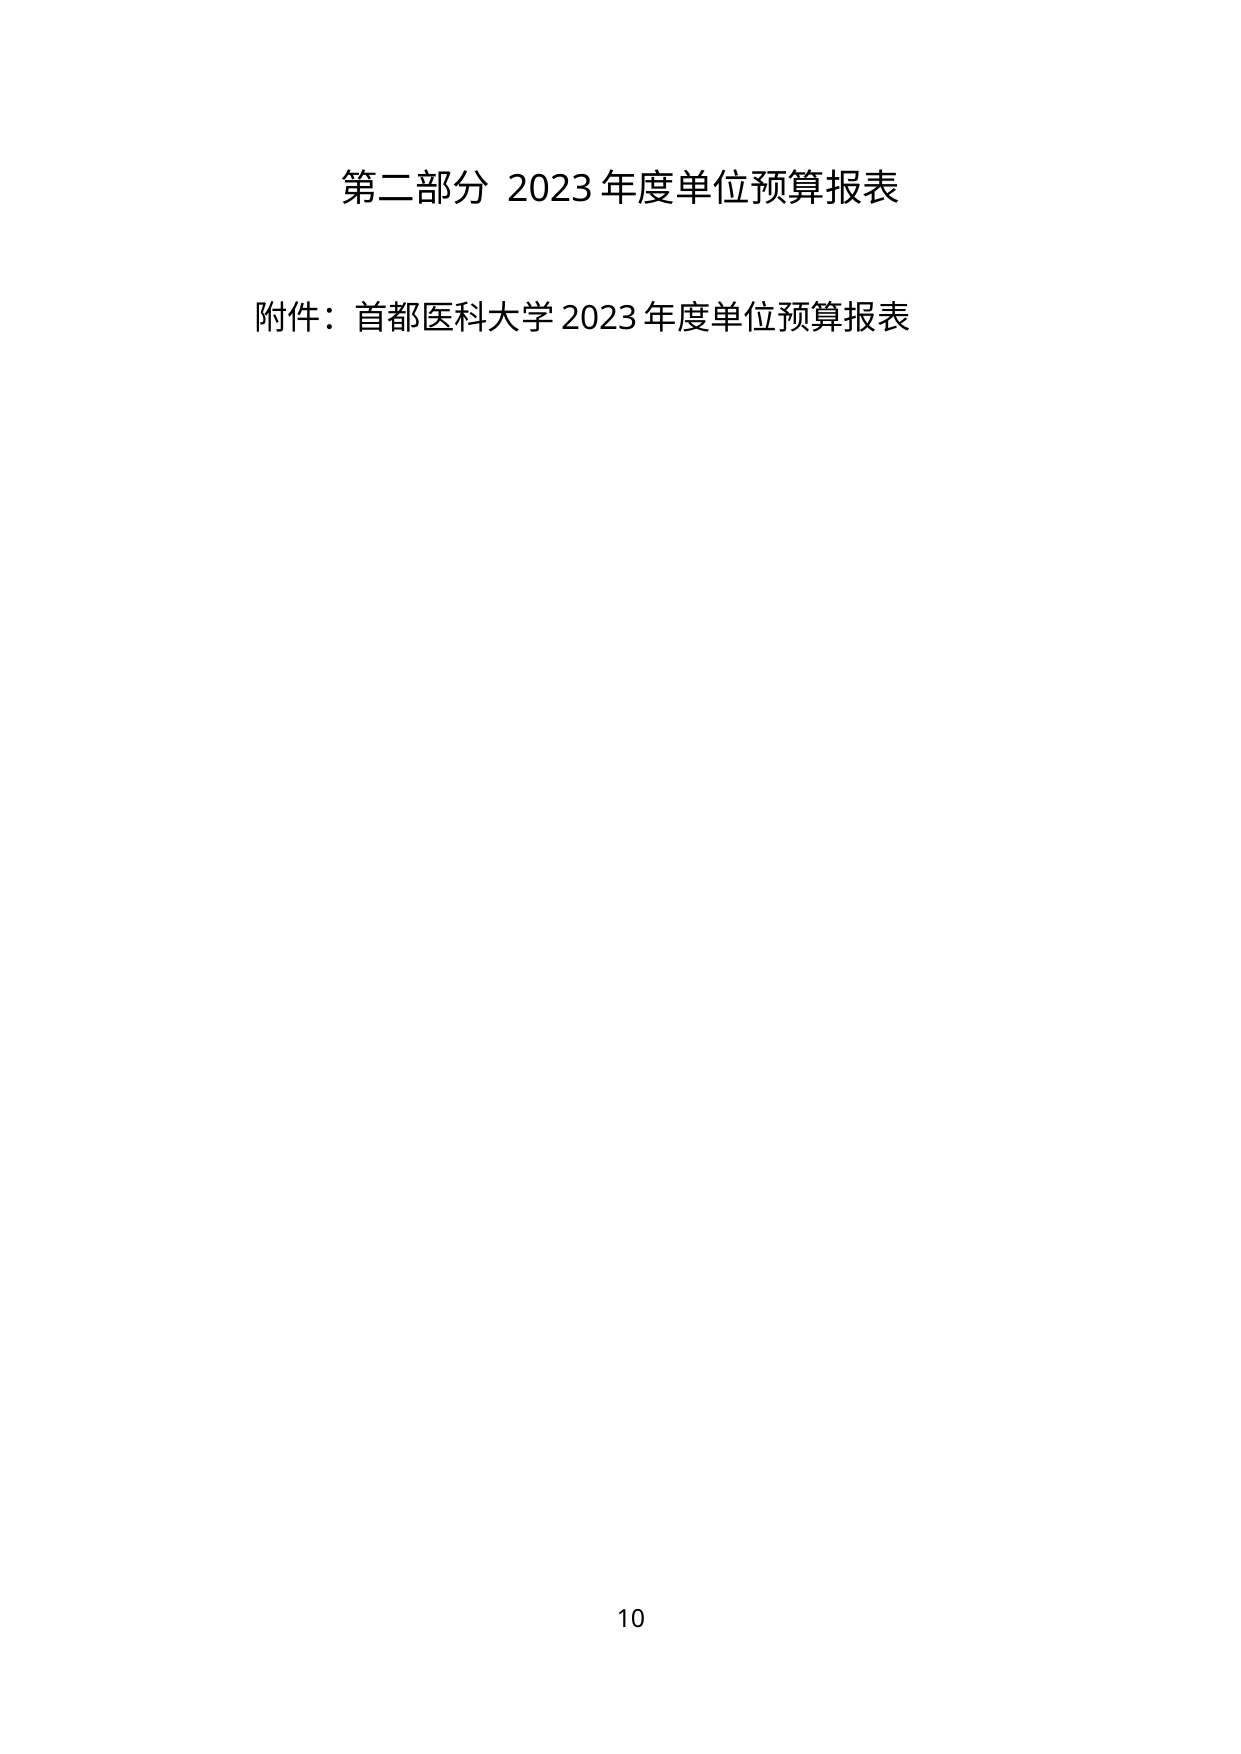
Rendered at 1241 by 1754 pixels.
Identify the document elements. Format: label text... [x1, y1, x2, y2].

text 第二部分 2023年度单位预算报表 [187, 153, 1053, 218]
text 附件：首都医科大学2023年度单位预算报表 [187, 283, 1053, 348]
